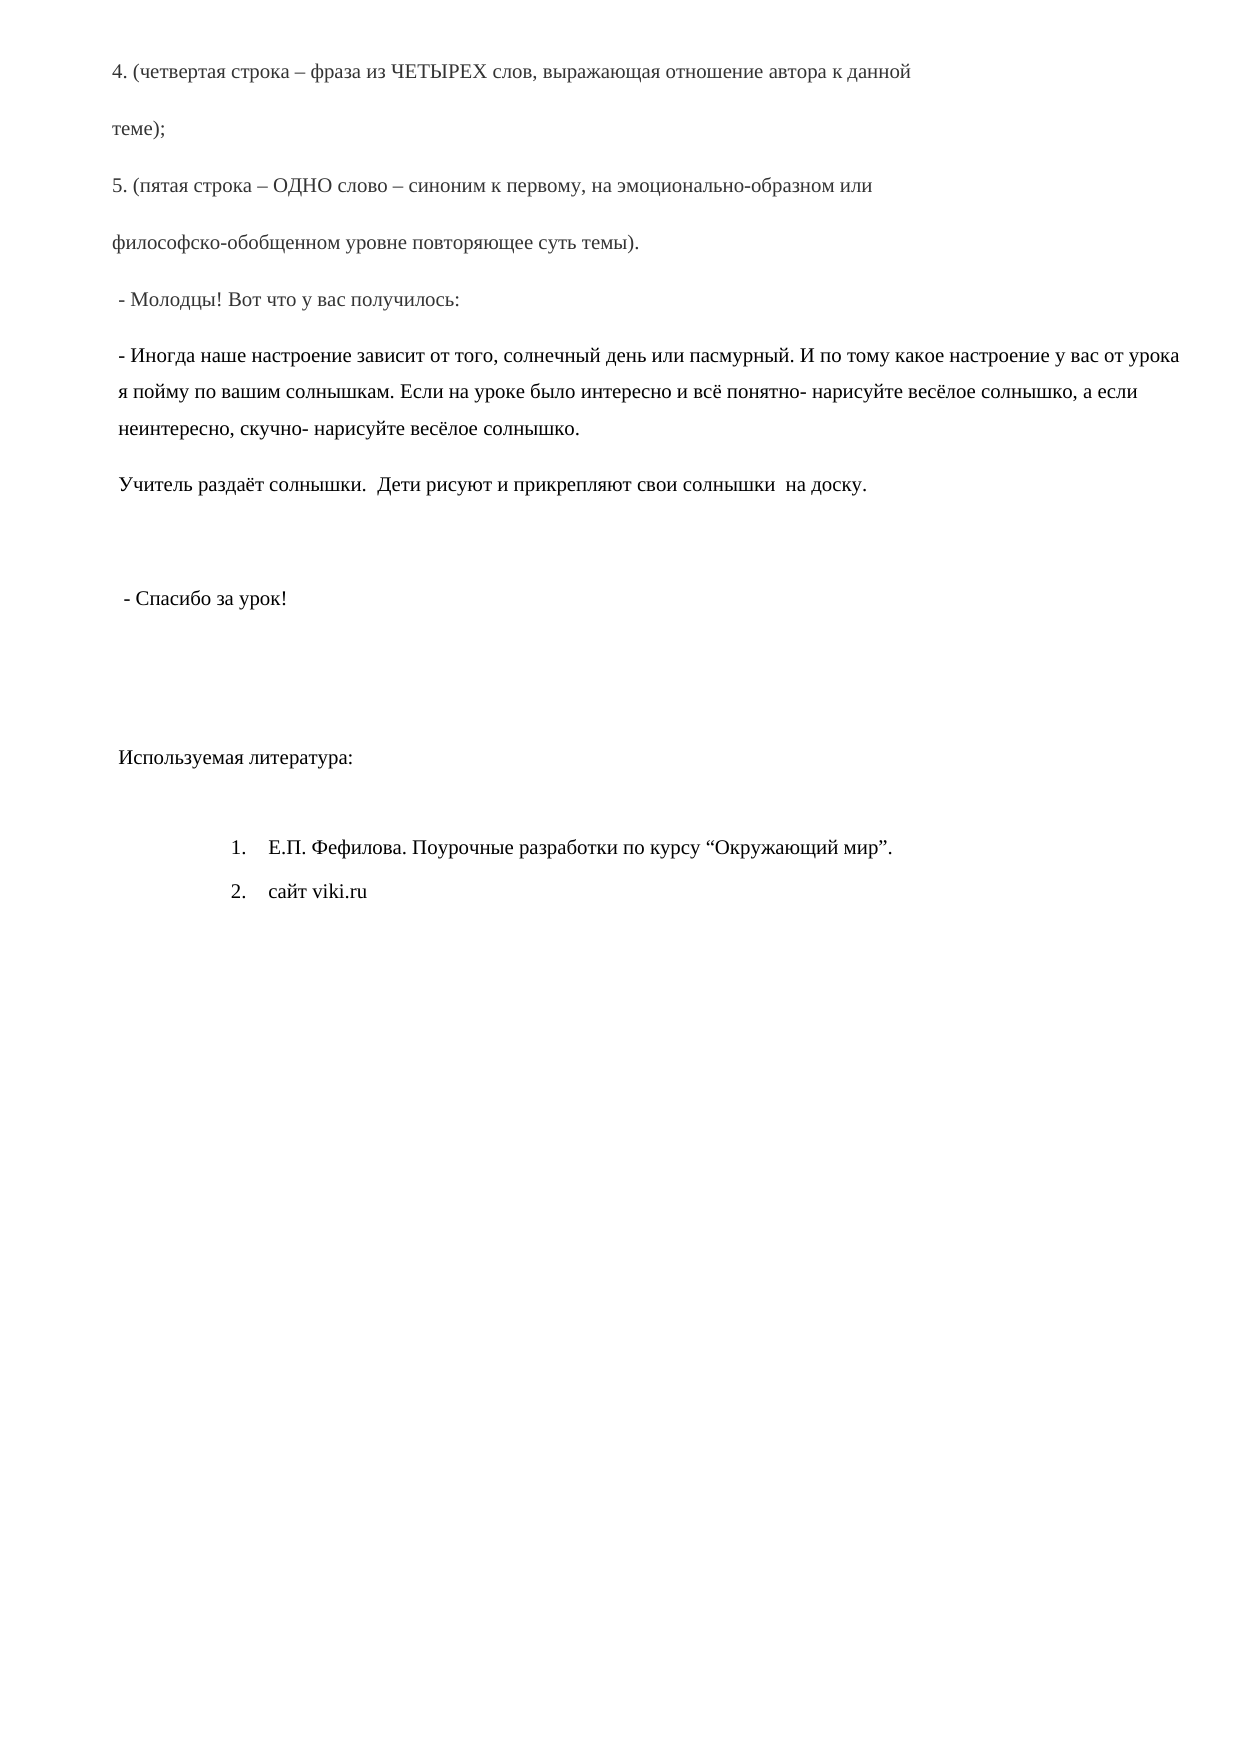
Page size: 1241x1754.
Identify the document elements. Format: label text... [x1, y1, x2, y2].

text Учитель раздаёт солнышки. Дети рисуют и прикрепляют свои солнышки на доску. [118, 472, 1181, 496]
text - Молодцы! Вот что у вас получилось: [118, 287, 1181, 311]
list сайт viki.ru [231, 879, 1181, 903]
text теме); [43, 116, 1200, 140]
text 5. (пятая строка – ОДНО слово – синоним к первому, на эмоционально-образном или [43, 173, 1200, 197]
list Е.П. Фефилова. Поурочные разработки по курсу “Окружающий мир”. [231, 834, 1181, 859]
text Используемая литература: [118, 745, 1181, 769]
text философско-обобщенном уровне повторяющее суть темы). [43, 230, 1200, 254]
text - Иногда наше настроение зависит от того, солнечный день или пасмурный. И по тому какое настроение у вас от урока я пойму по вашим солнышкам. Если на уроке было интересно и всё понятно- нарисуйте весёлое солнышко, а если неинтересно, скучно- нарисуйте весёлое солнышко. [118, 343, 1181, 439]
text - Спасибо за урок! [118, 586, 1181, 610]
text 4. (четвертая строка – фраза из ЧЕТЫРЕХ слов, выражающая отношение автора к данной [43, 59, 1200, 83]
